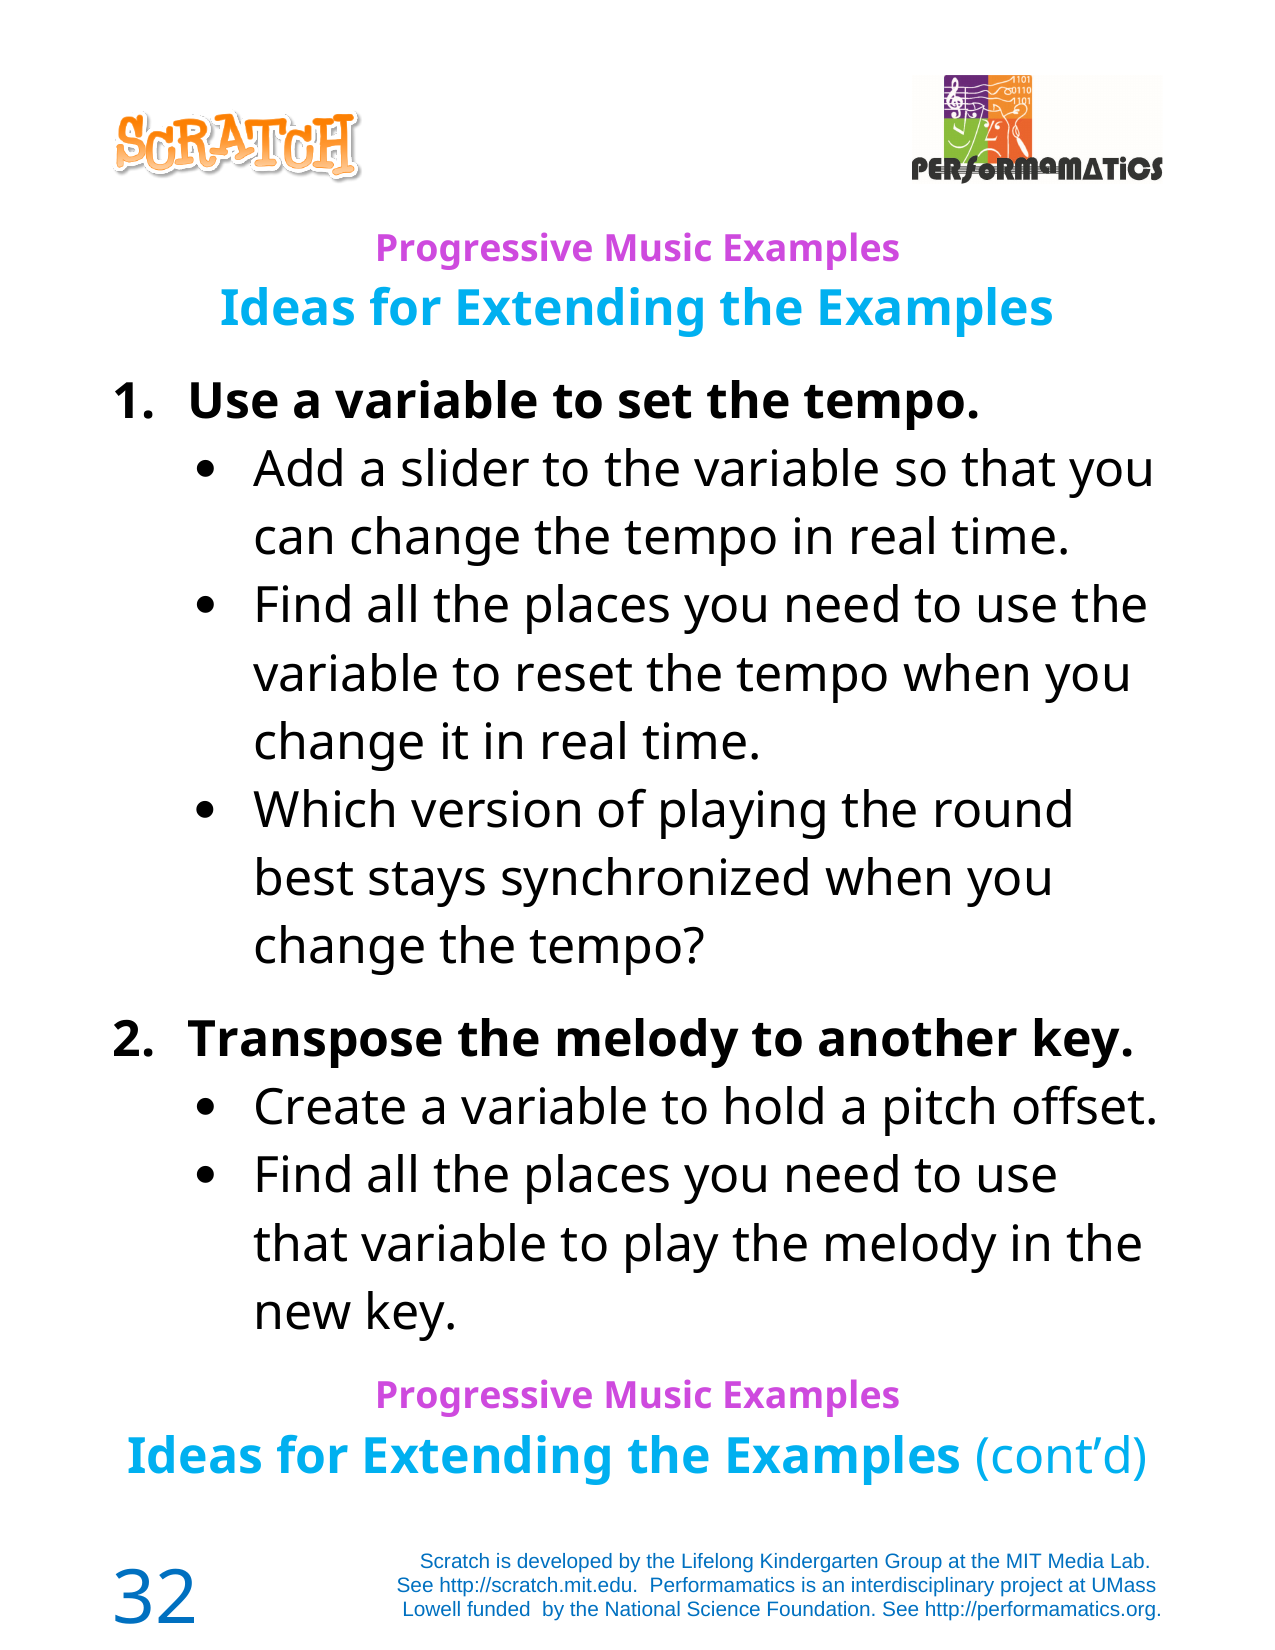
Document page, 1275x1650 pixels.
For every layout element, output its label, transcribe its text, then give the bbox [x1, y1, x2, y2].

picture [912, 75, 1163, 184]
picture [112, 108, 363, 184]
list Find all the places you need to use the variable to reset the tempo when you change it in real time. [197, 569, 1162, 774]
text Progressive Music Examples [112, 221, 1162, 272]
list Which version of playing the round best stays synchronized when you change the tempo? [196, 774, 1162, 978]
text Progressive Music Examples [112, 1369, 1162, 1420]
list Use a variable to set the tempo. [112, 365, 1162, 433]
list Transpose the melody to another key. [112, 1003, 1162, 1071]
list Create a variable to hold a pitch offset. [197, 1071, 1162, 1139]
text Ideas for Extending the Examples [112, 272, 1162, 340]
list Find all the places you need to use that variable to play the melody in the new key. [197, 1139, 1162, 1344]
list Add a slider to the variable so that you can change the tempo in real time. [197, 433, 1162, 569]
text Ideas for Extending the Examples (cont’d) [112, 1420, 1162, 1488]
